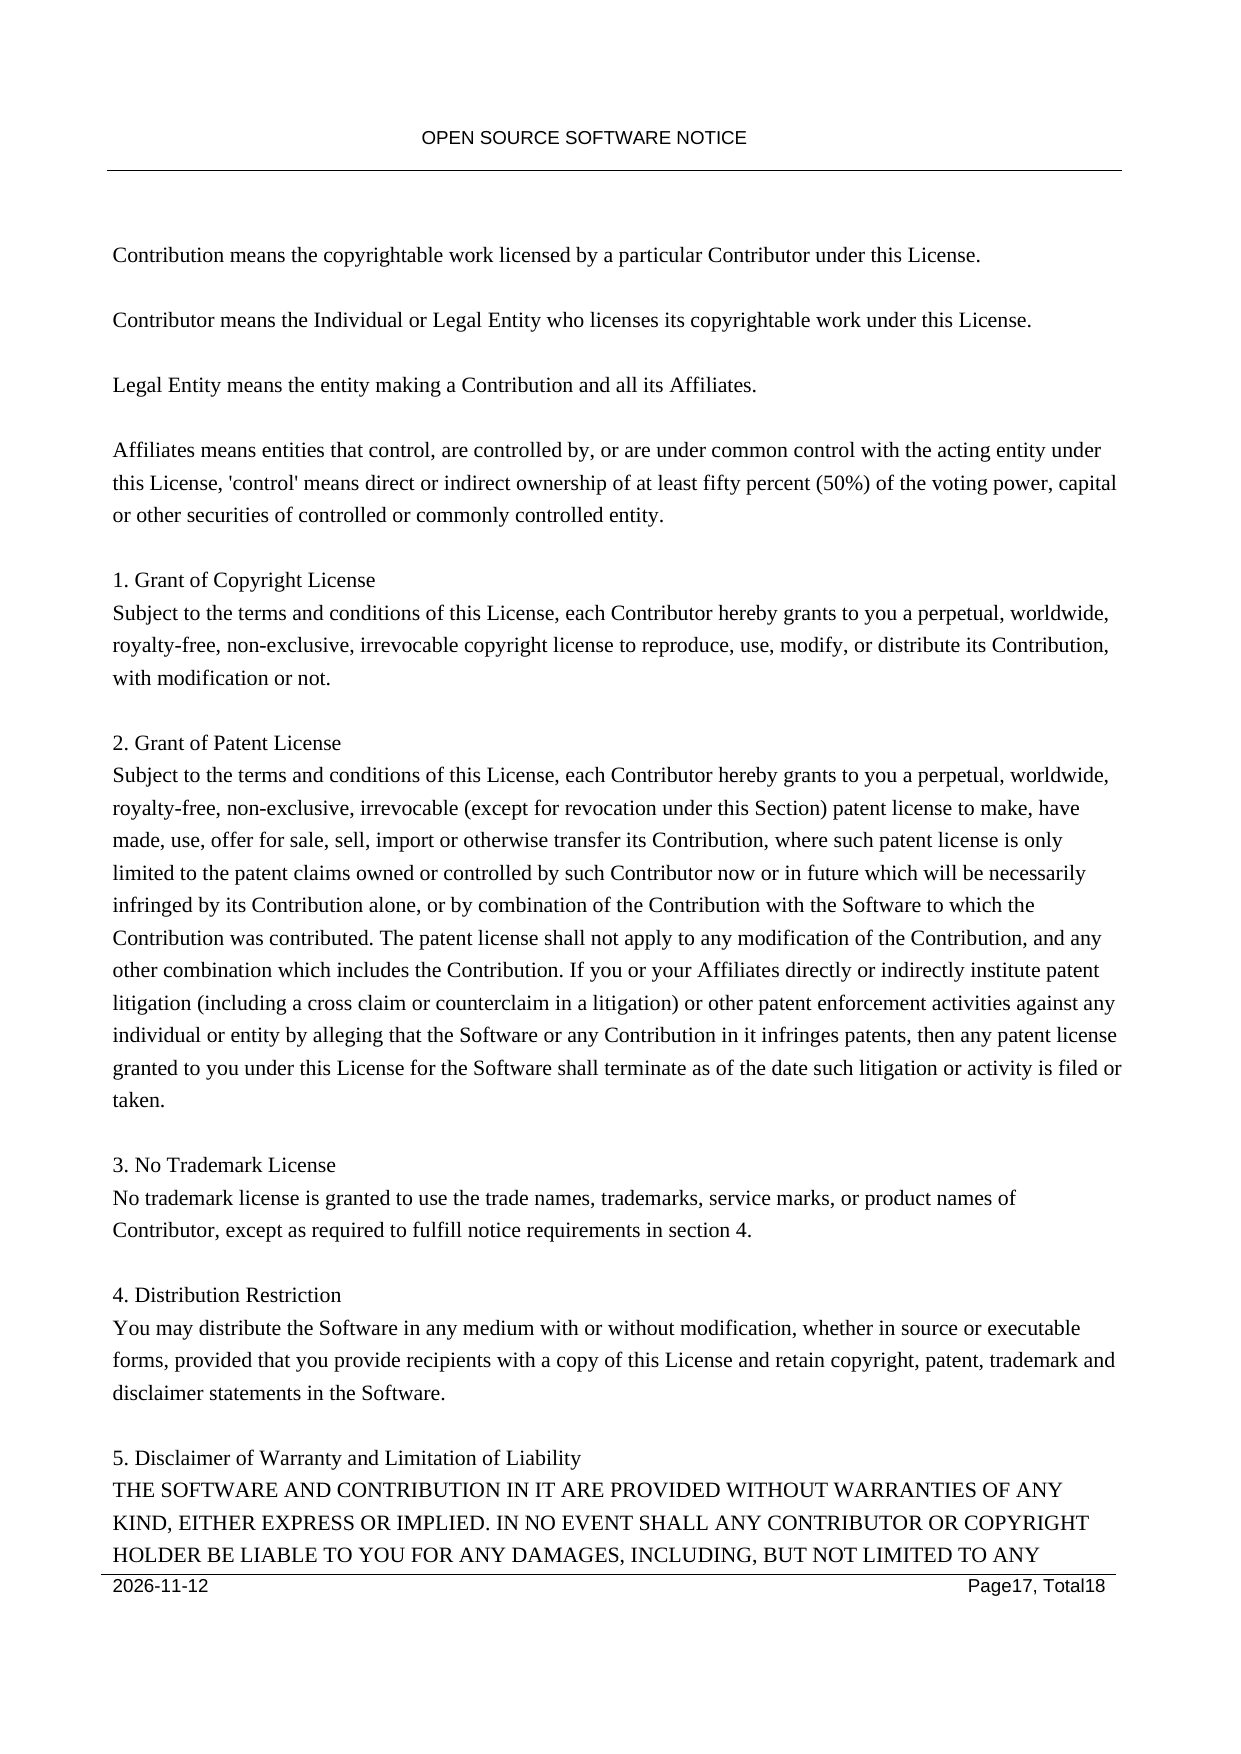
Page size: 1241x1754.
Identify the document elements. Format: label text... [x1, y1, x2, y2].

text You may distribute the Software in any medium with or without modification, whether in source or executable forms, provided that you provide recipients with a copy of this License and retain copyright, patent, trademark and disclaimer statements in the Software. [112, 1311, 1128, 1409]
text Contribution means the copyrightable work licensed by a particular Contributor under this License. [112, 239, 1128, 271]
text 3. No Trademark License [112, 1149, 1128, 1181]
text 2. Grant of Patent License [112, 726, 1128, 759]
text No trademark license is granted to use the trade names, trademarks, service marks, or product names of Contributor, except as required to fulfill notice requirements in section 4. [112, 1181, 1128, 1246]
text 1. Grant of Copyright License [112, 564, 1128, 596]
text 4. Distribution Restriction [112, 1279, 1128, 1311]
text Legal Entity means the entity making a Contribution and all its Affiliates. [112, 369, 1128, 401]
text Affiliates means entities that control, are controlled by, or are under common control with the acting entity under this License, 'control' means direct or indirect ownership of at least fifty percent (50%) of the voting power, capital or other securities of controlled or commonly controlled entity. [112, 434, 1128, 531]
text 5. Disclaimer of Warranty and Limitation of Liability [112, 1441, 1128, 1474]
text Subject to the terms and conditions of this License, each Contributor hereby grants to you a perpetual, worldwide, royalty-free, non-exclusive, irrevocable copyright license to reproduce, use, modify, or distribute its Contribution, with modification or not. [112, 596, 1128, 694]
text Contributor means the Individual or Legal Entity who licenses its copyrightable work under this License. [112, 304, 1128, 336]
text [112, 1474, 1128, 1571]
text Subject to the terms and conditions of this License, each Contributor hereby grants to you a perpetual, worldwide, royalty-free, non-exclusive, irrevocable (except for revocation under this Section) patent license to make, have made, use, offer for sale, sell, import or otherwise transfer its Contribution, where such patent license is only limited to the patent claims owned or controlled by such Contributor now or in future which will be necessarily infringed by its Contribution alone, or by combination of the Contribution with the Software to which the Contribution was contributed. The patent license shall not apply to any modification of the Contribution, and any other combination which includes the Contribution. If you or your Affiliates directly or indirectly institute patent litigation (including a cross claim or counterclaim in a litigation) or other patent enforcement activities against any individual or entity by alleging that the Software or any Contribution in it infringes patents, then any patent license granted to you under this License for the Software shall terminate as of the date such litigation or activity is filed or taken. [112, 759, 1128, 1116]
